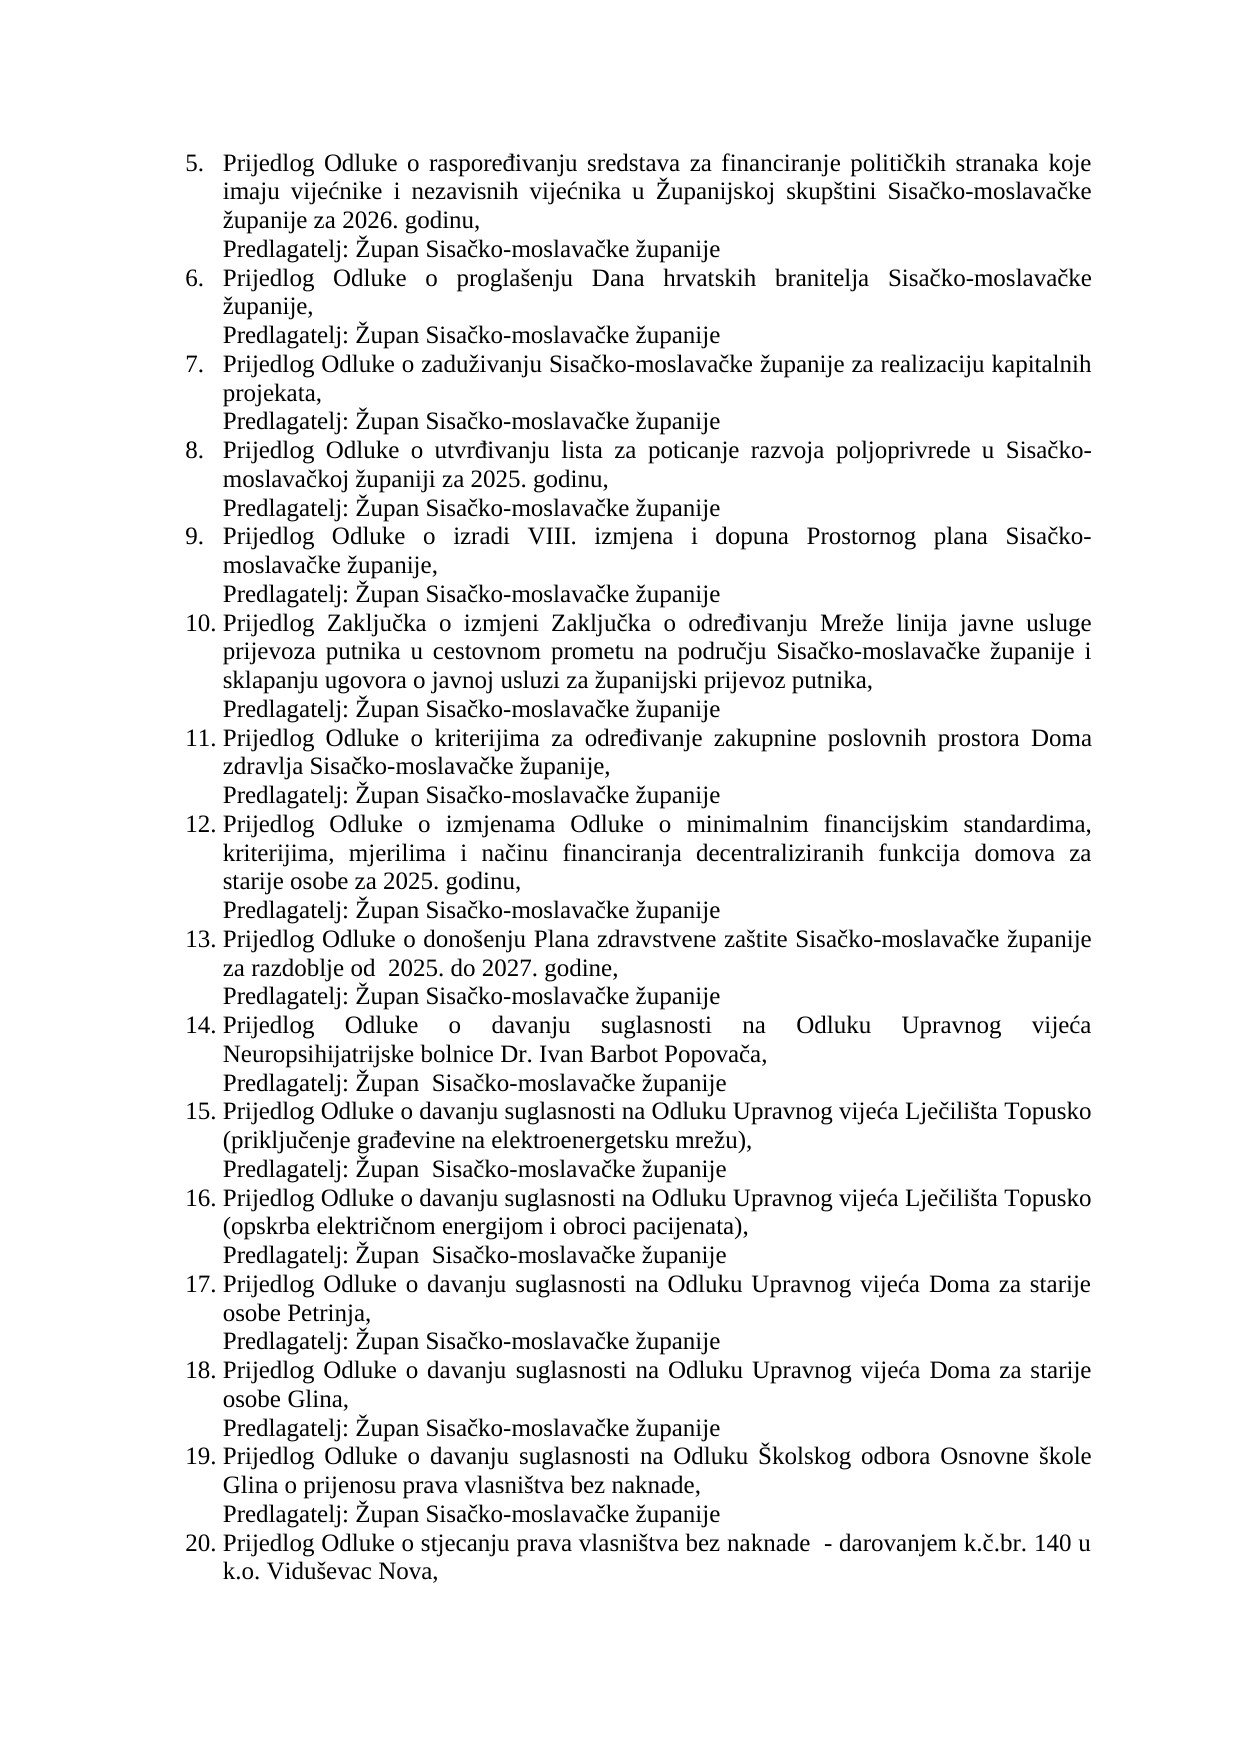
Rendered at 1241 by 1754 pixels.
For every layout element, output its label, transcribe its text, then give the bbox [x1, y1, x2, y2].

list Prijedlog Odluke o zaduživanju Sisačko-moslavačke županije za realizaciju kapitalnih projekata, [185, 349, 1093, 406]
list Prijedlog Odluke o donošenju Plana zdravstvene zaštite Sisačko-moslavačke županije za razdoblje od 2025. do 2027. godine, [185, 924, 1093, 981]
list Predlagatelj: Župan Sisačko-moslavačke županije [223, 1068, 1093, 1096]
list Prijedlog Odluke o stjecanju prava vlasništva bez naknade - darovanjem k.č.br. 140 u k.o. Viduševac Nova, [185, 1528, 1093, 1585]
list Prijedlog Odluke o davanju suglasnosti na Odluku Upravnog vijeća Doma za starije osobe Glina, [185, 1355, 1093, 1413]
list Predlagatelj: Župan Sisačko-moslavačke županije [223, 895, 1093, 924]
text Predlagatelj: Župan Sisačko-moslavačke županije [148, 1240, 1093, 1269]
list Predlagatelj: Župan Sisačko-moslavačke županije [223, 320, 1093, 349]
list Prijedlog Odluke o proglašenju Dana hrvatskih branitelja Sisačko-moslavačke županije, [185, 263, 1093, 320]
list Predlagatelj: Župan Sisačko-moslavačke županije [223, 1154, 1093, 1183]
list Predlagatelj: Župan Sisačko-moslavačke županije [223, 579, 1093, 608]
list Predlagatelj: Župan Sisačko-moslavačke županije [223, 1326, 1093, 1355]
list Predlagatelj: Župan Sisačko-moslavačke županije [223, 1413, 1093, 1441]
list Prijedlog Odluke o davanju suglasnosti na Odluku Upravnog vijeća Lječilišta Topusko (opskrba električnom energijom i obroci pacijenata), [185, 1183, 1093, 1240]
list Predlagatelj: Župan Sisačko-moslavačke županije [223, 406, 1093, 435]
list Prijedlog Odluke o kriterijima za određivanje zakupnine poslovnih prostora Doma zdravlja Sisačko-moslavačke županije, [185, 723, 1093, 780]
list Predlagatelj: Župan Sisačko-moslavačke županije [223, 780, 1093, 809]
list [223, 1499, 1093, 1528]
text Predlagatelj: Župan Sisačko-moslavačke županije [223, 234, 1093, 263]
list Prijedlog Odluke o utvrđivanju lista za poticanje razvoja poljoprivrede u Sisačko-moslavačkoj županiji za 2025. godinu, [185, 435, 1093, 493]
list Prijedlog Odluke o davanju suglasnosti na Odluku Školskog odbora Osnovne škole Glina o prijenosu prava vlasništva bez naknade, [185, 1441, 1093, 1499]
list Prijedlog Odluke o davanju suglasnosti na Odluku Upravnog vijeća Doma za starije osobe Petrinja, [185, 1269, 1093, 1326]
list Prijedlog Odluke o izradi VIII. izmjena i dopuna Prostornog plana Sisačko-moslavačke županije, [185, 521, 1093, 579]
list Predlagatelj: Župan Sisačko-moslavačke županije [223, 981, 1093, 1010]
list Prijedlog Zaključka o izmjeni Zaključka o određivanju Mreže linija javne usluge prijevoza putnika u cestovnom prometu na području Sisačko-moslavačke županije i sklapanju ugovora o javnoj usluzi za županijski prijevoz putnika, [185, 608, 1093, 694]
list Prijedlog Odluke o raspoređivanju sredstava za financiranje političkih stranaka koje imaju vijećnike i nezavisnih vijećnika u Županijskoj skupštini Sisačko-moslavačke županije za 2026. godinu, [185, 148, 1093, 234]
list Prijedlog Odluke o izmjenama Odluke o minimalnim financijskim standardima, kriterijima, mjerilima i načinu financiranja decentraliziranih funkcija domova za starije osobe za 2025. godinu, [185, 809, 1093, 895]
list Prijedlog Odluke o davanju suglasnosti na Odluku Upravnog vijeća Lječilišta Topusko (priključenje građevine na elektroenergetsku mrežu), [185, 1096, 1093, 1154]
list Prijedlog Odluke o davanju suglasnosti na Odluku Upravnog vijeća Neuropsihijatrijske bolnice Dr. Ivan Barbot Popovača, [185, 1010, 1093, 1068]
list Predlagatelj: Župan Sisačko-moslavačke županije [223, 493, 1093, 521]
list Predlagatelj: Župan Sisačko-moslavačke županije [223, 694, 1093, 723]
